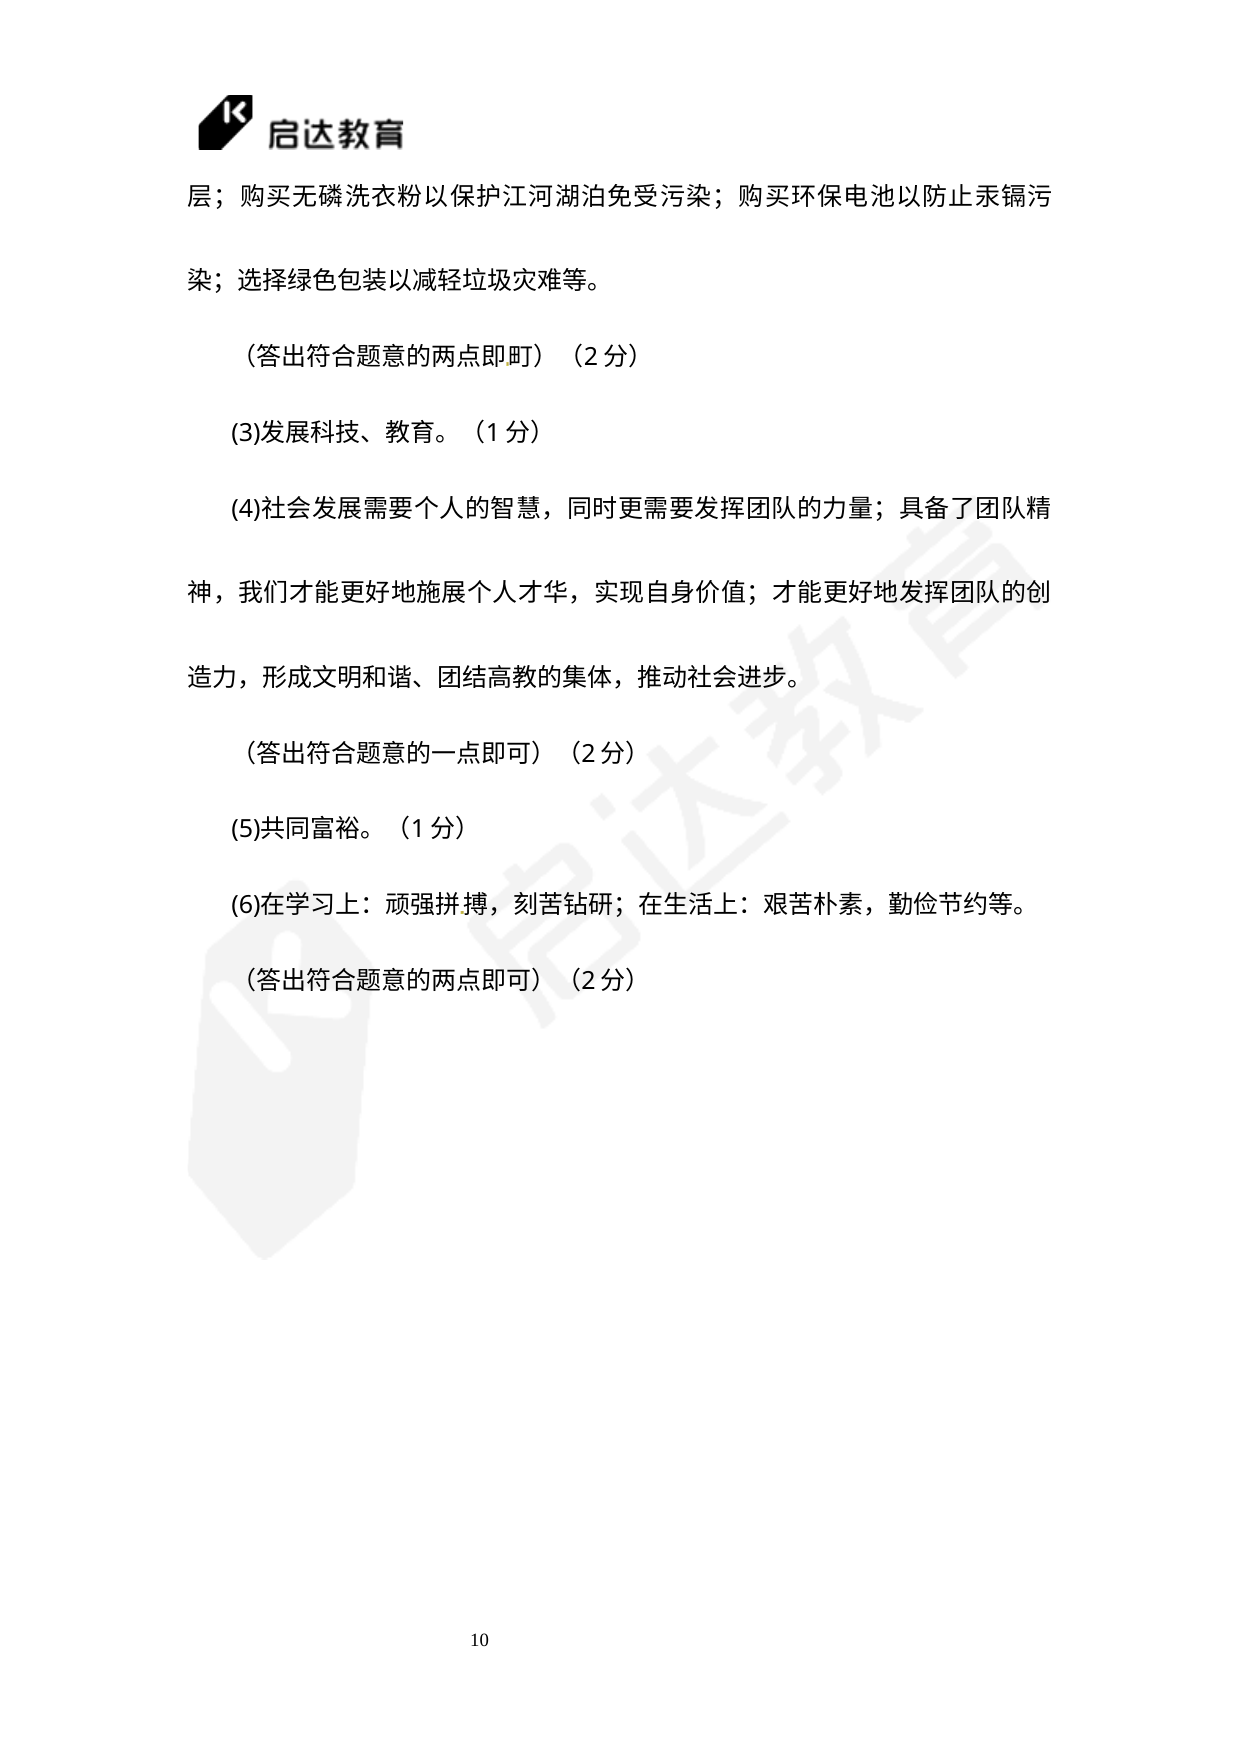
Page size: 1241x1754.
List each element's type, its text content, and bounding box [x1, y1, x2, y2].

text （答出符合题意的一点即可）（2分） [187, 719, 1053, 784]
text （答出符合题意的两点即町）（2分） [187, 322, 1053, 387]
picture [198, 95, 404, 150]
text (4)社会发展需要个人的智慧，同时更需要发挥团队的力量；具备了团队精神，我们才能更好地施展个人才华，实现自身价值；才能更好地发挥团队的创造力，形成文明和谐、团结高教的集体，推动社会进步。 [187, 474, 1053, 708]
text (5)共同富裕。（1分） [187, 794, 1053, 859]
text (2)示例：认清绿色食品标志以保护自身健康；选用无氟制品以保护臭氧层；购买无磷洗衣粉以保护江河湖泊免受污染；购买环保电池以防止汞镉污染；选择绿色包装以减轻垃圾灾难等。 [187, 162, 1053, 311]
text (3)发展科技、教育。（1分） [187, 398, 1053, 463]
text (6)在学习上：顽强拼搏，刻苦钻研；在生活上：艰苦朴素，勤俭节约等。 [187, 870, 1053, 935]
text （答出符合题意的两点即可）（2分） [187, 946, 1053, 1011]
